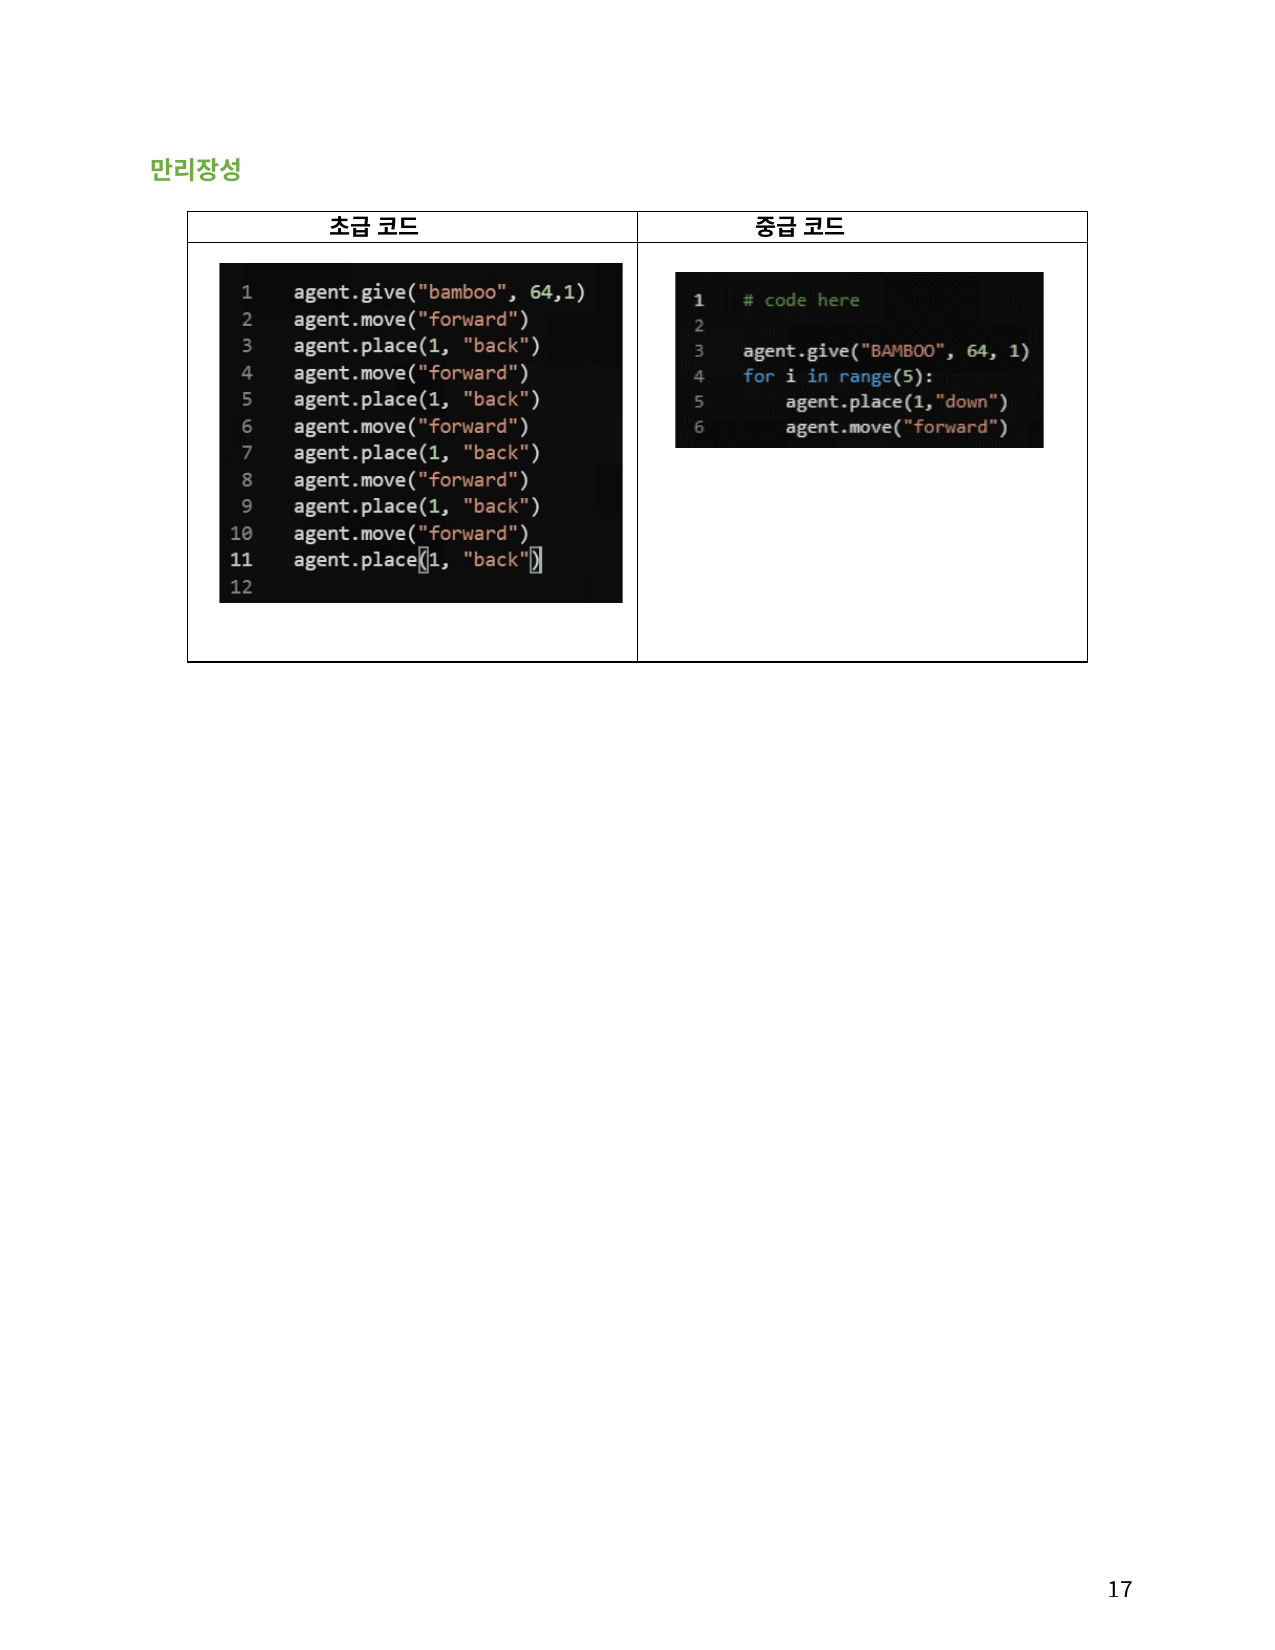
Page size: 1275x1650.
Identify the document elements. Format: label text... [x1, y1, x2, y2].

table_cell [188, 243, 637, 661]
table_header 초급 코드 [188, 212, 637, 242]
table_cell [638, 243, 1087, 661]
picture [675, 272, 1044, 448]
picture [219, 263, 623, 603]
text 만리장성 [150, 150, 1137, 186]
table_header 중급 코드 [638, 212, 1087, 242]
